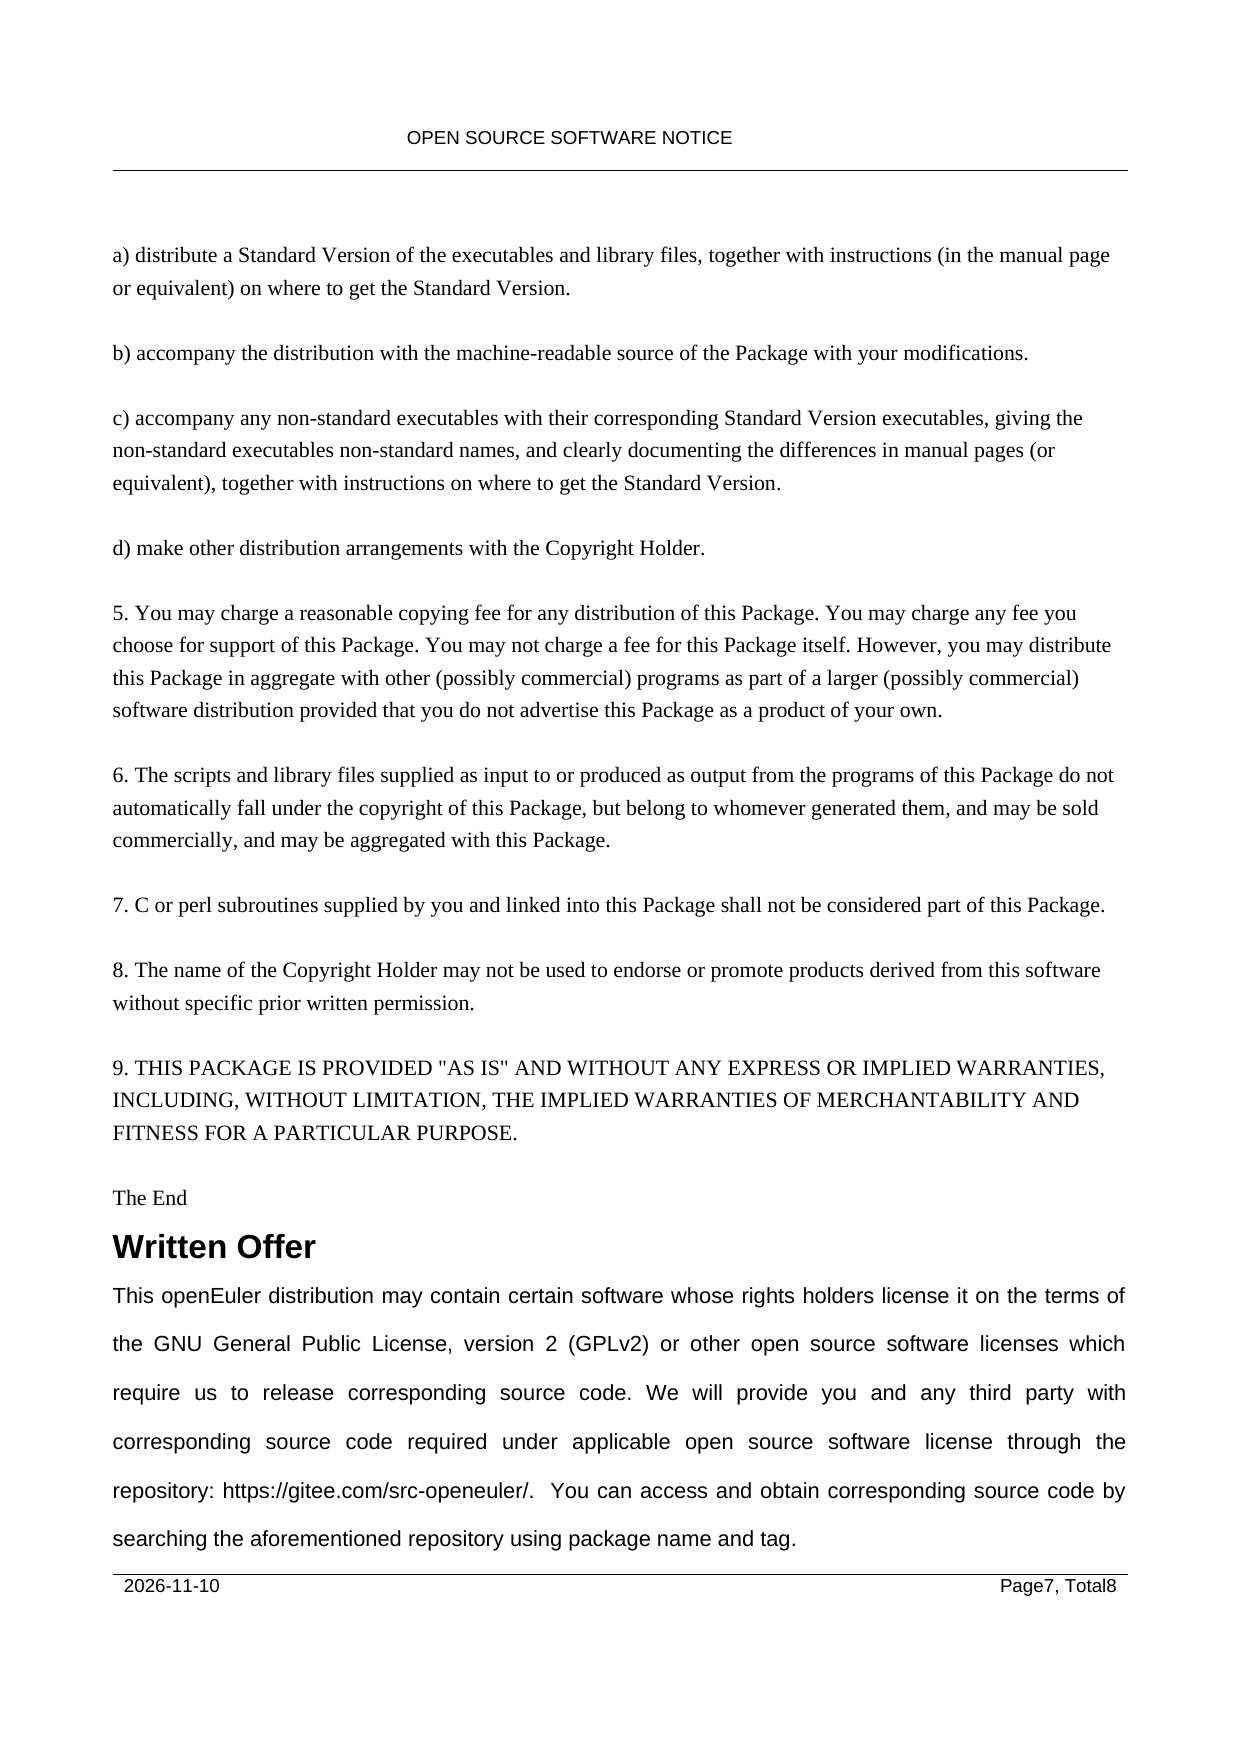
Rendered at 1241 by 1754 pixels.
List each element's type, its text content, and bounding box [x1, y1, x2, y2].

text This openEuler distribution may contain certain software whose rights holders license it on the terms of the GNU General Public License, version 2 (GPLv2) or other open source software licenses which require us to release corresponding source code. We will provide you and any third party with corresponding source code required under applicable open source software license through the repository: https://gitee.com/src-openeuler/. You can access and obtain corresponding source code by searching the aforementioned repository using package name and tag. [112, 1279, 1128, 1555]
text Written Offer [112, 1214, 1128, 1279]
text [112, 206, 1128, 1214]
